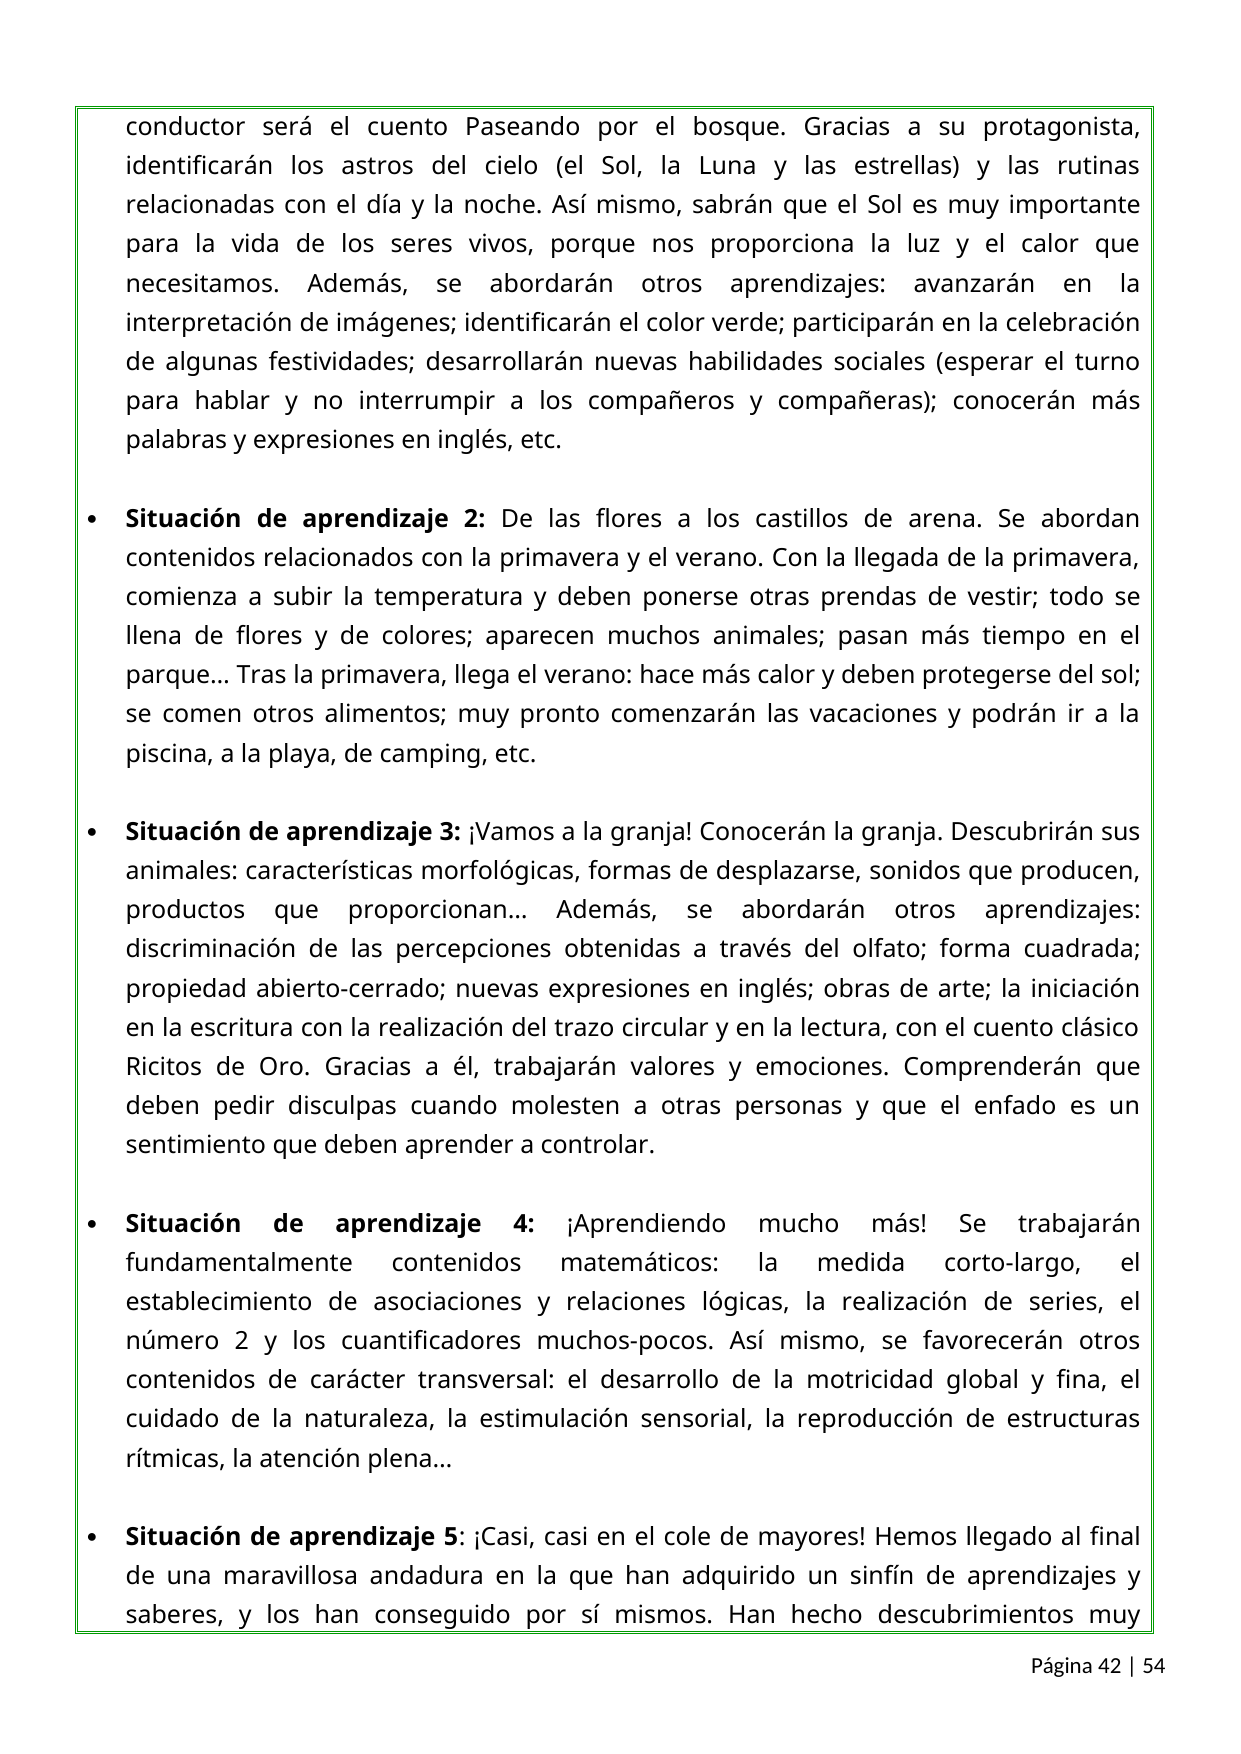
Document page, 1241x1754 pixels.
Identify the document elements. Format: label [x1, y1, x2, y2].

table_cell [78, 109, 1151, 1631]
